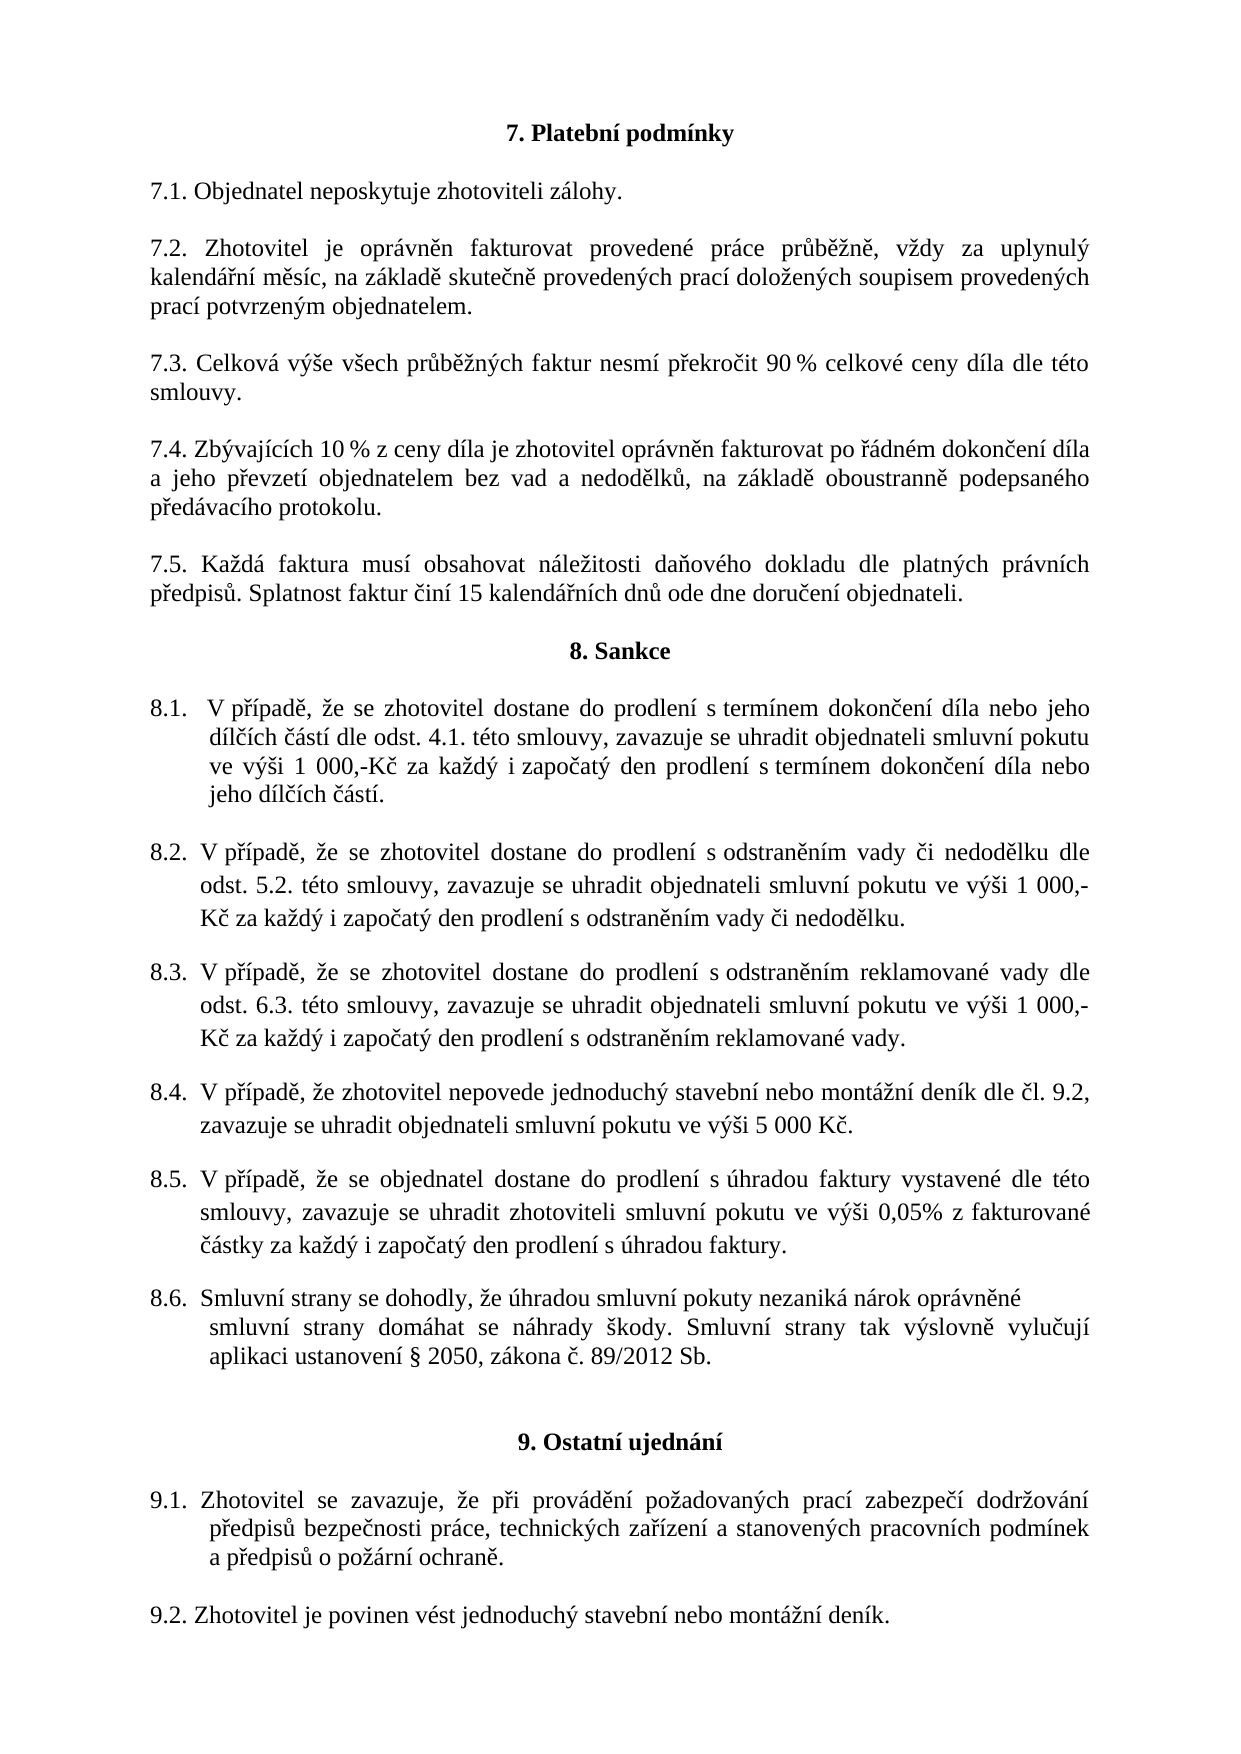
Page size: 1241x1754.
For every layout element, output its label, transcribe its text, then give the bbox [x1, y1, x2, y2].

text 8. Sankce [150, 636, 1090, 664]
list V případě, že se objednatel dostane do prodlení s úhradou faktury vystavené dle této smlouvy, zavazuje se uhradit zhotoviteli smluvní pokutu ve výši 0,05% z fakturované částky za každý i započatý den prodlení s úhradou faktury. [150, 1164, 1090, 1258]
text 7.5. Každá faktura musí obsahovat náležitosti daňového dokladu dle platných právních předpisů. Splatnost faktur činí 15 kalendářních dnů ode dne doručení objednateli. [150, 549, 1090, 607]
text 8.1. V případě, že se zhotovitel dostane do prodlení s termínem dokončení díla nebo jeho dílčích částí dle odst. 4.1. této smlouvy, zavazuje se uhradit objednateli smluvní pokutu ve výši 1 000,-Kč za každý i započatý den prodlení s termínem dokončení díla nebo jeho dílčích částí. [150, 693, 1090, 808]
text 7.2. Zhotovitel je oprávněn fakturovat provedené práce průběžně, vždy za uplynulý kalendářní měsíc, na základě skutečně provedených prací doložených soupisem provedených prací potvrzeným objednatelem. [150, 233, 1090, 319]
text 9.2. Zhotovitel je povinen vést jednoduchý stavební nebo montážní deník. [150, 1600, 1090, 1628]
list V případě, že se zhotovitel dostane do prodlení s odstraněním vady či nedodělku dle odst. 5.2. této smlouvy, zavazuje se uhradit objednateli smluvní pokutu ve výši 1 000,-Kč za každý i započatý den prodlení s odstraněním vady či nedodělku. [150, 837, 1090, 932]
text 7.1. Objednatel neposkytuje zhotoviteli zálohy. [150, 176, 1090, 204]
text 9. Ostatní ujednání [150, 1427, 1090, 1456]
text 7.3. Celková výše všech průběžných faktur nesmí překročit 90 % celkové ceny díla dle této smlouvy. [150, 348, 1090, 406]
text 7.4. Zbývajících 10 % z ceny díla je zhotovitel oprávněn fakturovat po řádném dokončení díla a jeho převzetí objednatelem bez vad a nedodělků, na základě oboustranně podepsaného předávacího protokolu. [150, 434, 1090, 521]
list Smluvní strany se dohodly, že úhradou smluvní pokuty nezaniká nárok oprávněné [150, 1283, 1090, 1312]
list V případě, že se zhotovitel dostane do prodlení s odstraněním reklamované vady dle odst. 6.3. této smlouvy, zavazuje se uhradit objednateli smluvní pokutu ve výši 1 000,-Kč za každý i započatý den prodlení s odstraněním reklamované vady. [150, 957, 1090, 1052]
text smluvní strany domáhat se náhrady škody. Smluvní strany tak výslovně vylučují aplikaci ustanovení § 2050, zákona č. 89/2012 Sb. [209, 1312, 1090, 1370]
text 7. Platební podmínky [150, 118, 1090, 147]
list V případě, že zhotovitel nepovede jednoduchý stavební nebo montážní deník dle čl. 9.2, zavazuje se uhradit objednateli smluvní pokutu ve výši 5 000 Kč. [150, 1077, 1090, 1138]
text 9.1. Zhotovitel se zavazuje, že při provádění požadovaných prací zabezpečí dodržování předpisů bezpečnosti práce, technických zařízení a stanovených pracovních podmínek a předpisů o požární ochraně. [150, 1485, 1090, 1571]
